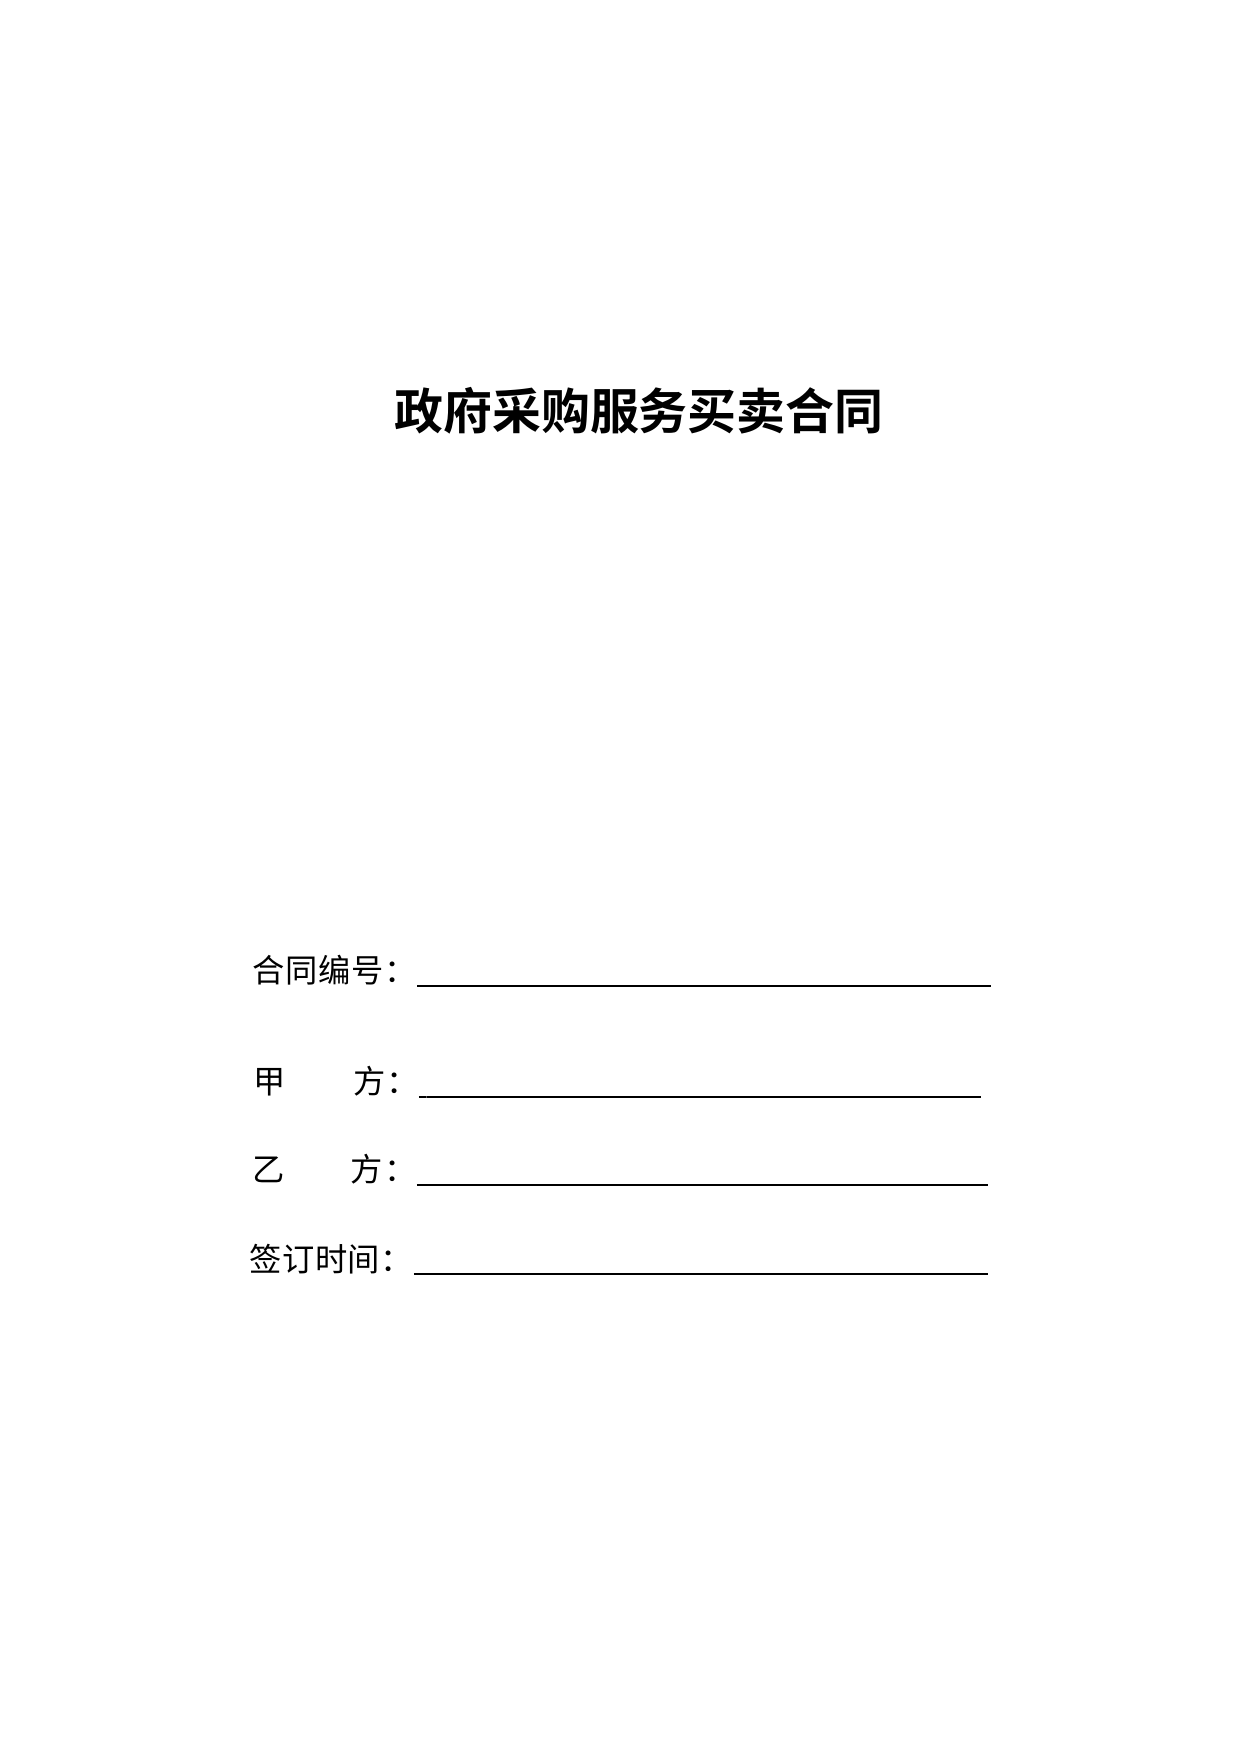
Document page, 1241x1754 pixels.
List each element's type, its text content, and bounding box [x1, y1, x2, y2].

subtitle 合同编号： [142, 945, 1102, 992]
text 政府采购服务买卖合同 [228, 372, 1049, 443]
subtitle 甲 方： [142, 1056, 1093, 1102]
subtitle 签订时间： [249, 1234, 1130, 1280]
subtitle 乙 方： [142, 1144, 1099, 1191]
